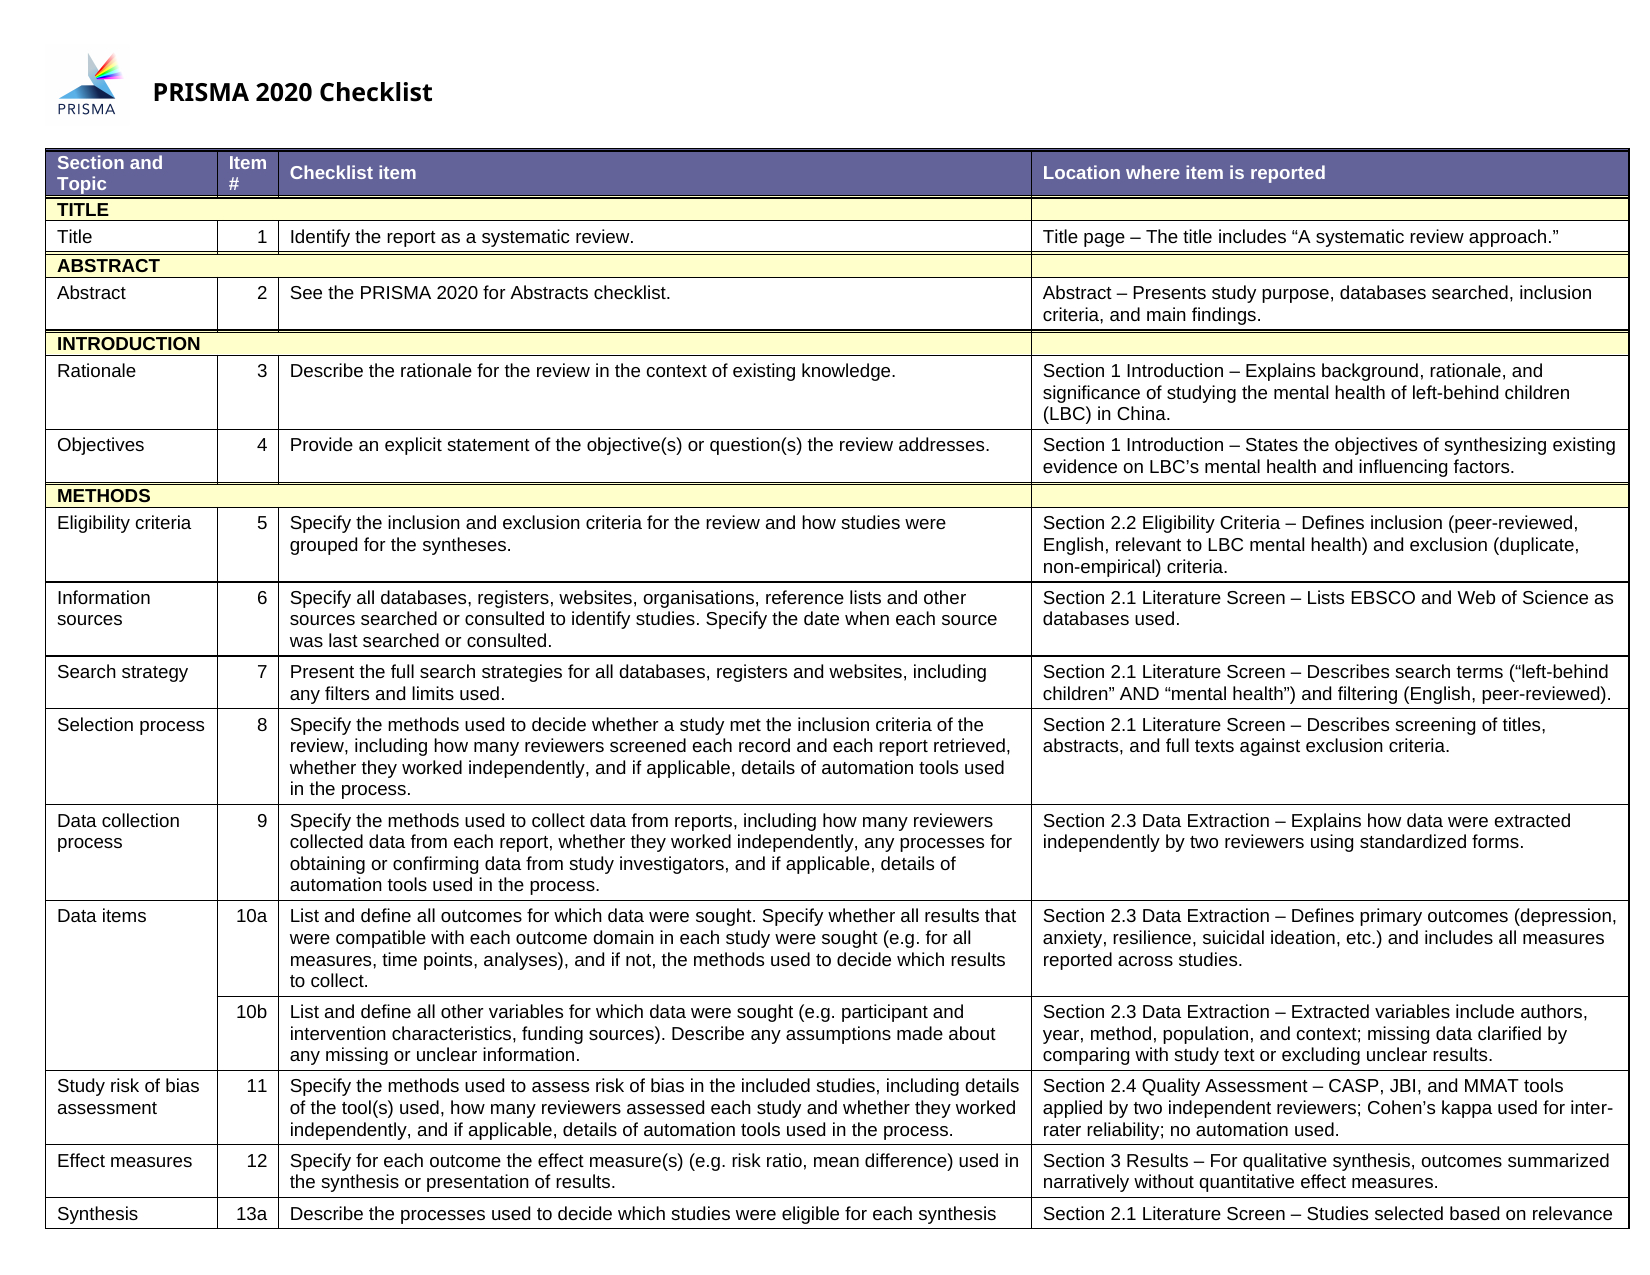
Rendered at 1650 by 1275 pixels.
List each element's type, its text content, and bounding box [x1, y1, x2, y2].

table_cell Section 2.3 Data Extraction – Explains how data were extracted independently by two reviewers using standardized forms. [1032, 805, 1628, 900]
table_cell 11 [218, 1071, 278, 1144]
table_cell 6 [218, 583, 278, 655]
table_cell Section 2.3 Data Extraction – Extracted variables include authors, year, method, population, and context; missing data clarified by comparing with study text or excluding unclear results. [1032, 997, 1628, 1070]
table_cell Provide an explicit statement of the objective(s) or question(s) the review addresses. [279, 430, 1031, 482]
table_cell Data collection process [46, 805, 217, 900]
table_cell Objectives [46, 430, 217, 482]
table_cell 1 [218, 221, 278, 251]
table_header Checklist item [279, 152, 1031, 195]
table_cell 7 [218, 657, 278, 708]
table_cell 9 [218, 805, 278, 900]
table_cell [1032, 333, 1628, 354]
table_cell Section 1 Introduction – States the objectives of synthesizing existing evidence on LBC’s mental health and influencing factors. [1032, 430, 1628, 482]
table_cell Specify the methods used to collect data from reports, including how many reviewers collected data from each report, whether they worked independently, any processes for obtaining or confirming data from study investigators, and if applicable, details of automation tools used in the process. [279, 805, 1031, 900]
table_cell Effect measures [46, 1145, 217, 1197]
table_cell Section 2.1 Literature Screen – Describes search terms (“left-behind children” AND “mental health”) and filtering (English, peer-reviewed). [1032, 657, 1628, 708]
table_cell Title [46, 221, 217, 251]
table_cell Identify the report as a systematic review. [279, 221, 1031, 251]
table_cell 13a [218, 1198, 278, 1228]
table_cell Rationale [46, 356, 217, 429]
table_header Section and Topic [46, 152, 217, 195]
table_cell See the PRISMA 2020 for Abstracts checklist. [279, 278, 1031, 329]
table_cell Information sources [46, 583, 217, 655]
table_cell Synthesis methods [46, 1198, 217, 1228]
table_cell Section 2.1 Literature Screen – Describes screening of titles, abstracts, and full texts against exclusion criteria. [1032, 709, 1628, 804]
table_cell Eligibility criteria [46, 508, 217, 581]
table_cell Selection process [46, 709, 217, 804]
table_cell Section 2.4 Quality Assessment – CASP, JBI, and MMAT tools applied by two independent reviewers; Cohen’s kappa used for inter-rater reliability; no automation used. [1032, 1071, 1628, 1144]
table_cell Specify the methods used to assess risk of bias in the included studies, including details of the tool(s) used, how many reviewers assessed each study and whether they worked independently, and if applicable, details of automation tools used in the process. [279, 1071, 1031, 1144]
table_cell 5 [218, 508, 278, 581]
table_cell [1032, 199, 1628, 220]
table_cell Title page – The title includes “A systematic review approach.” [1032, 221, 1628, 251]
table_cell 2 [218, 278, 278, 329]
table_cell 10b [218, 997, 278, 1070]
table_cell Section 2.3 Data Extraction – Defines primary outcomes (depression, anxiety, resilience, suicidal ideation, etc.) and includes all measures reported across studies. [1032, 901, 1628, 996]
table_cell Abstract [46, 278, 217, 329]
table_cell Specify the inclusion and exclusion criteria for the review and how studies were grouped for the syntheses. [279, 508, 1031, 581]
table_cell Data items [46, 901, 217, 1070]
table_cell Section 3 Results – For qualitative synthesis, outcomes summarized narratively without quantitative effect measures. [1032, 1145, 1628, 1197]
table_cell Describe the rationale for the review in the context of existing knowledge. [279, 356, 1031, 429]
table_cell Section 2.2 Eligibility Criteria – Defines inclusion (peer-reviewed, English, relevant to LBC mental health) and exclusion (duplicate, non-empirical) criteria. [1032, 508, 1628, 581]
table_header Item # [218, 152, 278, 195]
table_cell ABSTRACT [46, 255, 1031, 277]
table_cell Section 1 Introduction – Explains background, rationale, and significance of studying the mental health of left-behind children (LBC) in China. [1032, 356, 1628, 429]
table_cell Present the full search strategies for all databases, registers and websites, including any filters and limits used. [279, 657, 1031, 708]
table_cell Search strategy [46, 657, 217, 708]
picture [45, 44, 131, 126]
table_cell List and define all outcomes for which data were sought. Specify whether all results that were compatible with each outcome domain in each study were sought (e.g. for all measures, time points, analyses), and if not, the methods used to decide which results to collect. [279, 901, 1031, 996]
table_cell Specify for each outcome the effect measure(s) (e.g. risk ratio, mean difference) used in the synthesis or presentation of results. [279, 1145, 1031, 1197]
table_cell [1032, 255, 1628, 277]
table_cell 12 [218, 1145, 278, 1197]
table_cell List and define all other variables for which data were sought (e.g. participant and intervention characteristics, funding sources). Describe any assumptions made about any missing or unclear information. [279, 997, 1031, 1070]
table_cell Specify all databases, registers, websites, organisations, reference lists and other sources searched or consulted to identify studies. Specify the date when each source was last searched or consulted. [279, 583, 1031, 655]
table_cell 4 [218, 430, 278, 482]
table_header Location where item is reported [1032, 152, 1628, 195]
table_cell [1032, 485, 1628, 507]
table_cell TITLE [46, 199, 1031, 220]
table_cell Specify the methods used to decide whether a study met the inclusion criteria of the review, including how many reviewers screened each record and each report retrieved, whether they worked independently, and if applicable, details of automation tools used in the process. [279, 709, 1031, 804]
table_cell Study risk of bias assessment [46, 1071, 217, 1144]
table_cell 8 [218, 709, 278, 804]
table_cell METHODS [46, 485, 1031, 507]
table_cell Section 2.1 Literature Screen – Lists EBSCO and Web of Science as databases used. [1032, 583, 1628, 655]
table_cell INTRODUCTION [46, 333, 1031, 354]
table_cell 10a [218, 901, 278, 996]
table_cell Section 2.1 Literature Screen – Studies selected based on relevance to LBC mental health and alignment with inclusion criteria. [1032, 1198, 1628, 1228]
table_cell Abstract – Presents study purpose, databases searched, inclusion criteria, and main findings. [1032, 278, 1628, 329]
table_cell 3 [218, 356, 278, 429]
